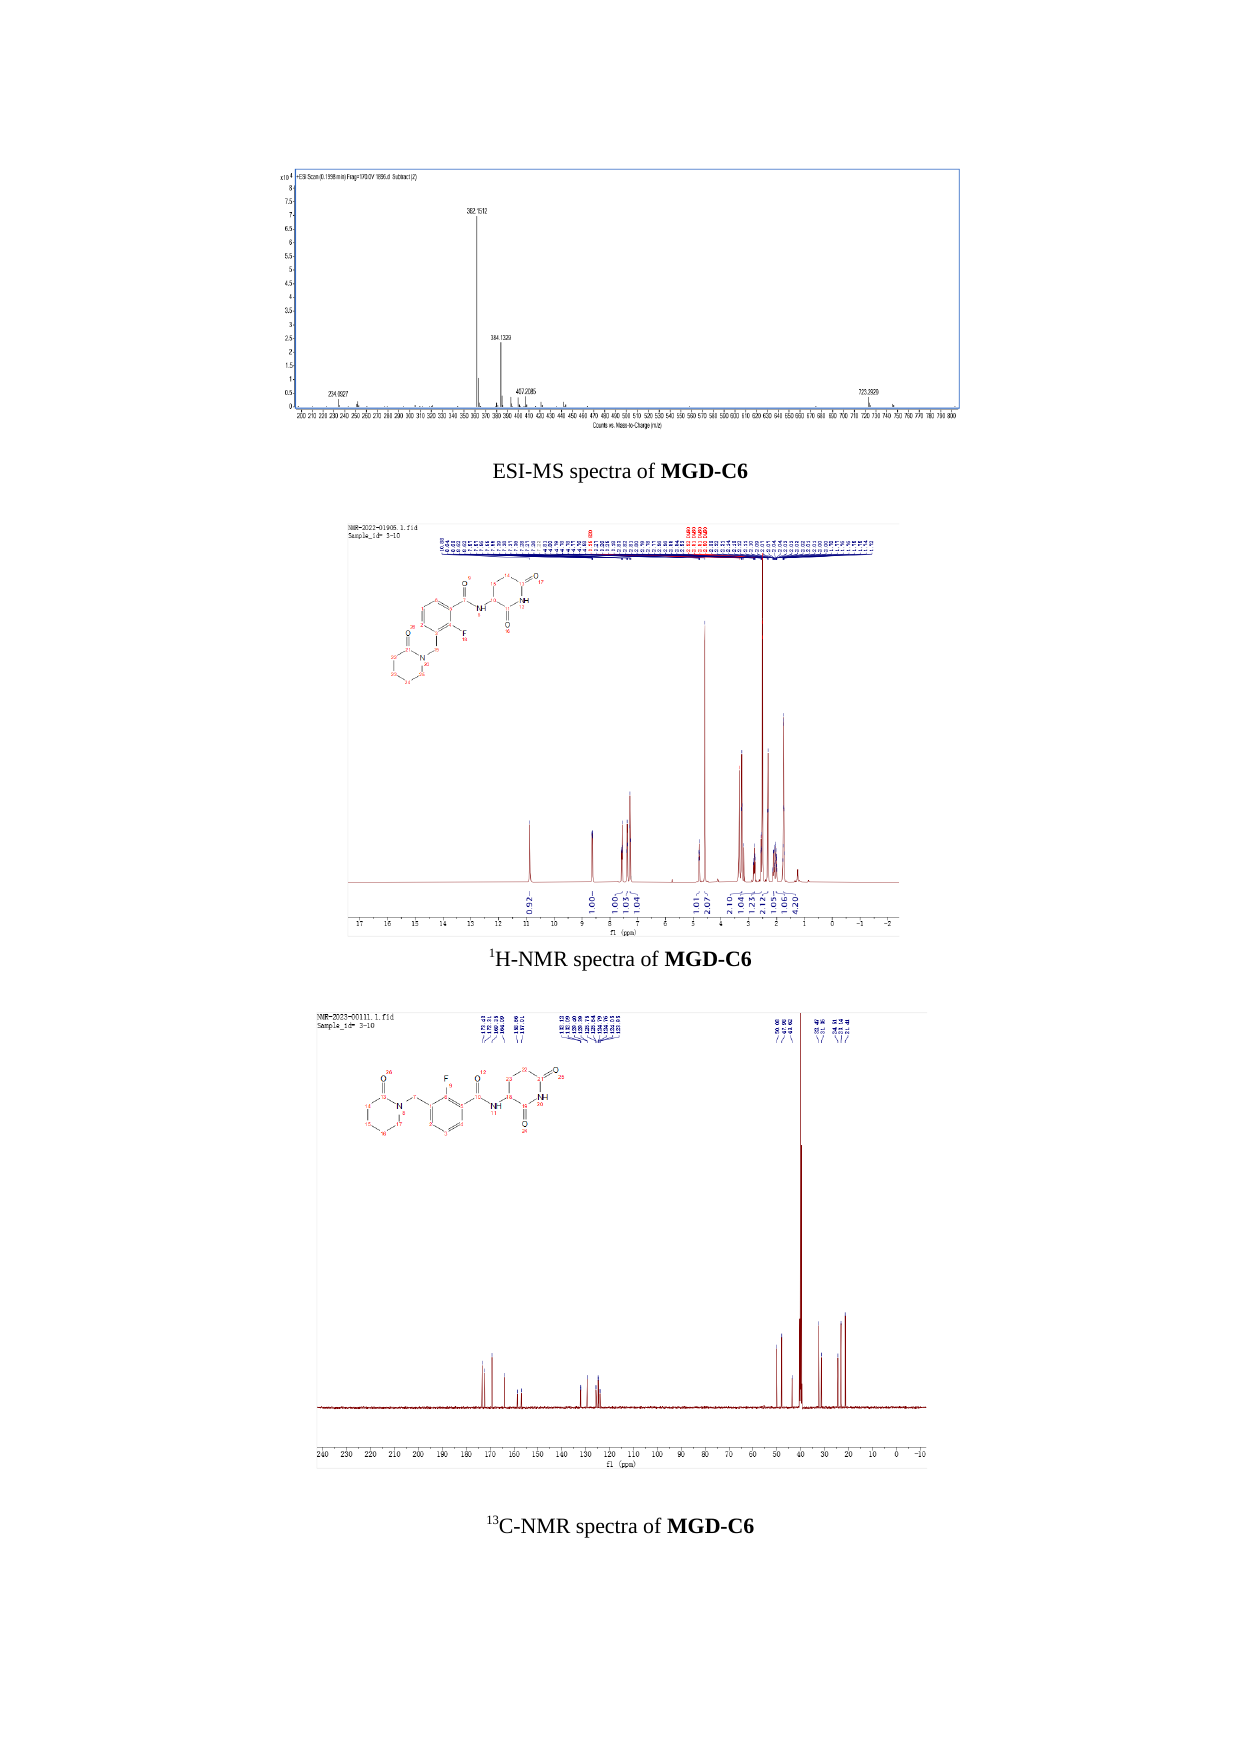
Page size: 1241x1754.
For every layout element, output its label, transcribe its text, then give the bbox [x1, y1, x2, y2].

picture [313, 1007, 928, 1471]
picture [340, 519, 900, 939]
picture [269, 162, 972, 431]
text ESI-MS spectra of MGD-C6 [187, 454, 1053, 487]
text 1H-NMR spectra of MGD-C6 [187, 942, 1053, 974]
text 13C-NMR spectra of MGD-C6 [187, 1509, 1053, 1542]
